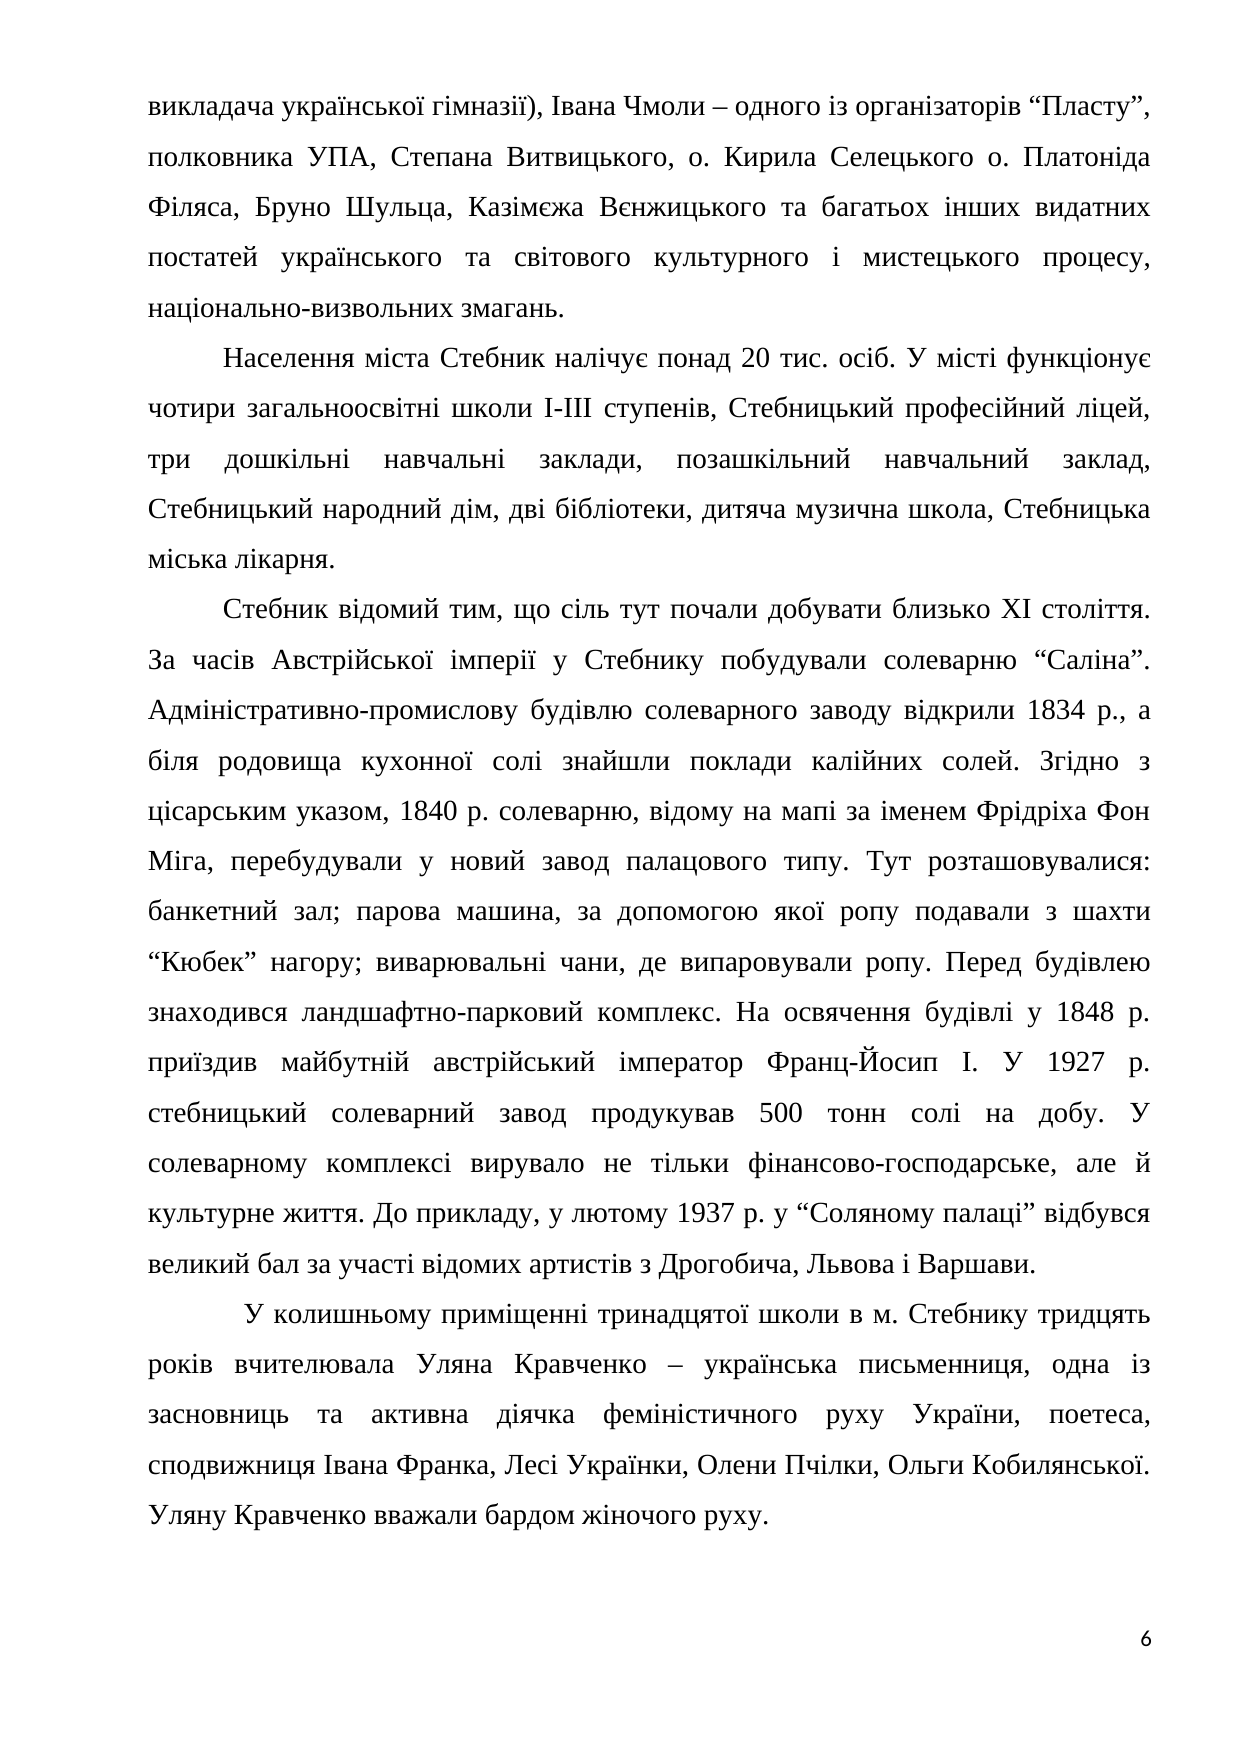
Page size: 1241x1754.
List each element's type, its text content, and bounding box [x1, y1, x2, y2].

text Населення міста Стебник налічує понад 20 тис. осіб. У місті функціонує чотири загальноосвітні школи І-ІІІ ступенів, Стебницький професійний ліцей, три дошкільні навчальні заклади, позашкільний навчальний заклад, Стебницький народний дім, дві бібліотеки, дитяча музична школа, Стебницька міська лікарня. [148, 340, 1152, 575]
text У колишньому приміщенні тринадцятої школи в м. Стебнику тридцять років вчителювала Уляна Кравченко – українська письменниця, одна із засновниць та активна діячка феміністичного руху України, поетеса, сподвижниця Івана Франка, Лесі Українки, Олени Пчілки, Ольги Кобилянської. Уляну Кравченко вважали бардом жіночого руху. [148, 1296, 1152, 1531]
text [148, 88, 1152, 323]
text Стебник відомий тим, що сіль тут почали добувати близько ХІ століття. За часів Австрійської імперії у Стебнику побудували солеварню “Саліна”. Адміністративно-промислову будівлю солеварного заводу відкрили 1834 р., а біля родовища кухонної солі знайшли поклади калійних солей. Згідно з цісарським указом, 1840 р. солеварню, відому на мапі за іменем Фрідріха Фон Міга, перебудували у новий завод палацового типу. Тут розташовувалися: банкетний зал; парова машина, за допомогою якої ропу подавали з шахти “Кюбек” нагору; виварювальні чани, де випаровували ропу. Перед будівлею знаходився ландшафтно-парковий комплекс. На освячення будівлі у 1848 р. приїздив майбутній австрійський імператор Франц-Йосип І. У 1927 р. стебницький солеварний завод продукував 500 тонн солі на добу. У солеварному комплексі вирувало не тільки фінансово-господарське, але й культурне життя. До прикладу, у лютому 1937 р. у “Соляному палаці” відбувся великий бал за участі відомих артистів з Дрогобича, Львова і Варшави. [148, 592, 1152, 1279]
